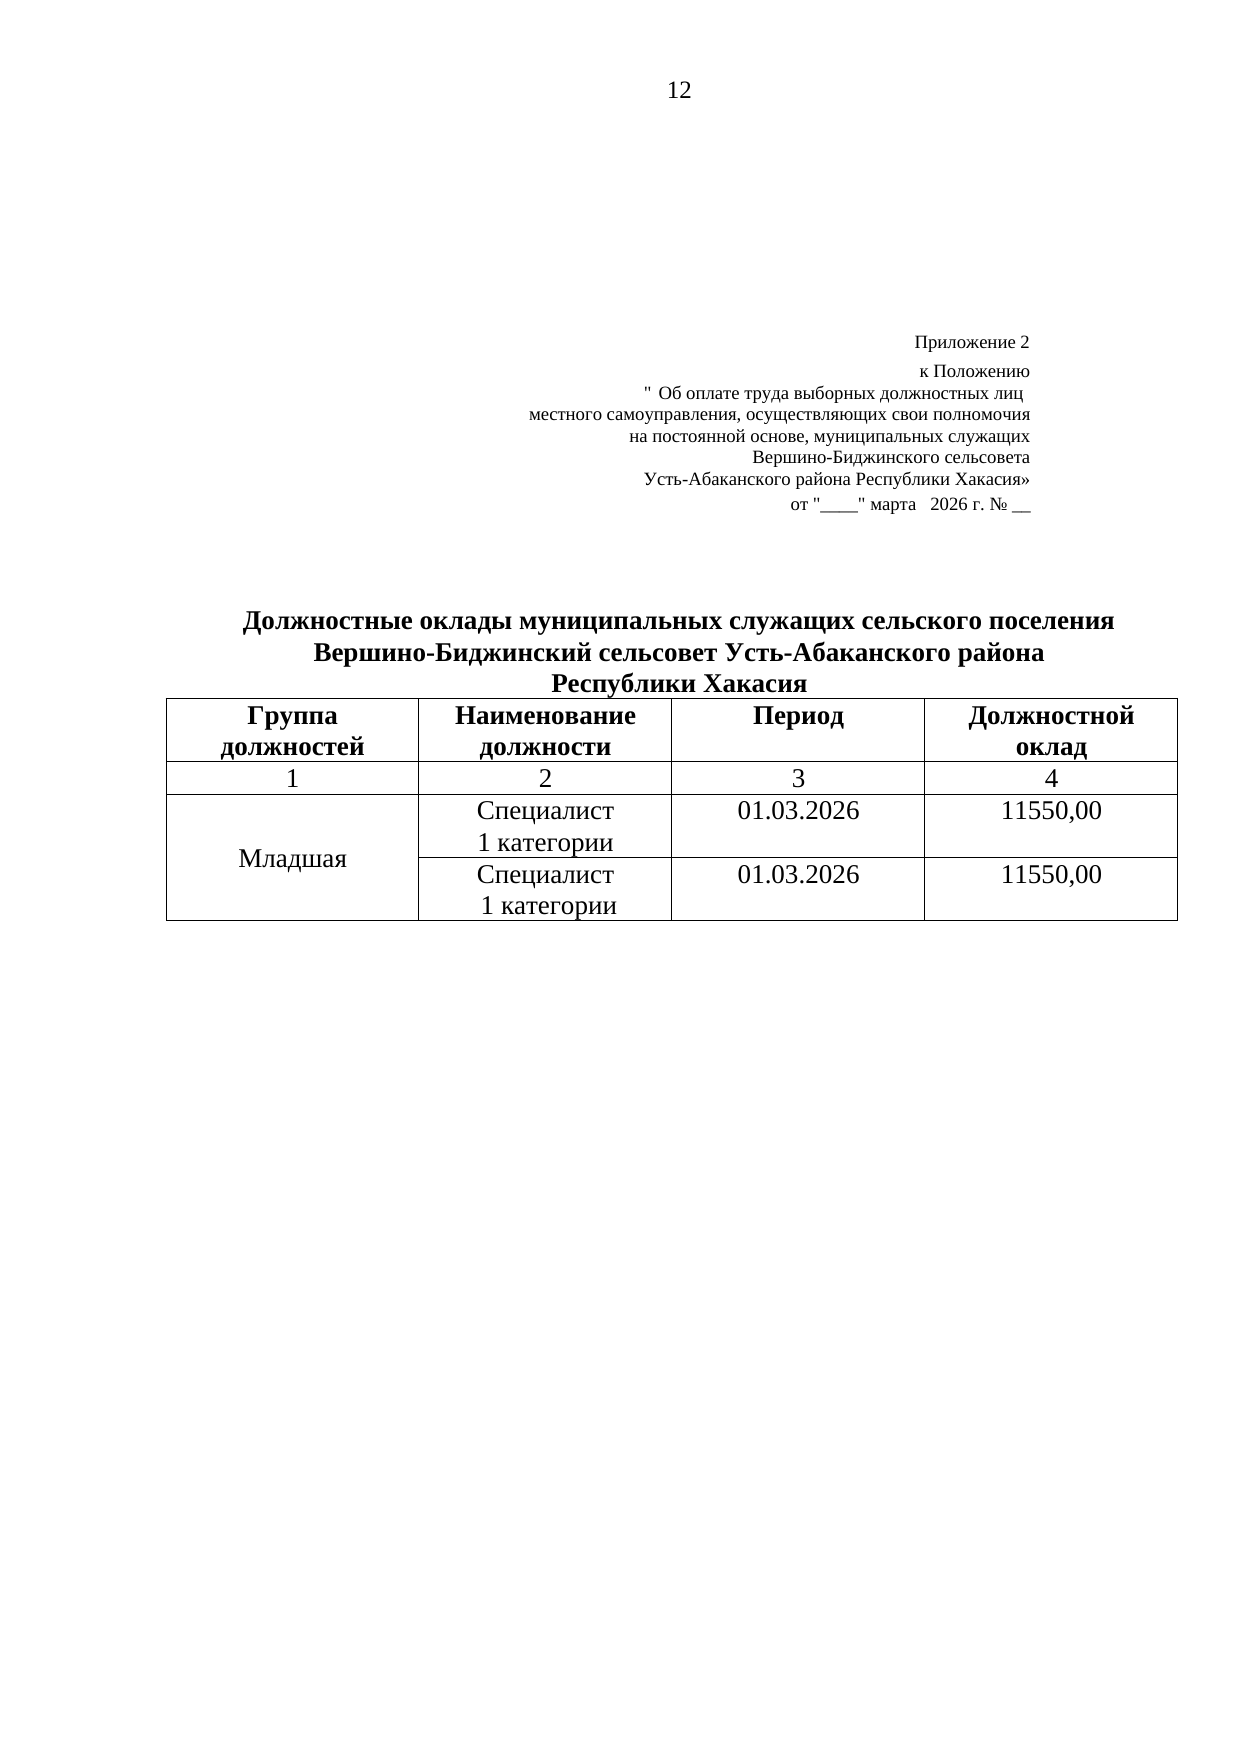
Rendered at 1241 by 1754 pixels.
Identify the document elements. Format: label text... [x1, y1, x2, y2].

text Должностные оклады муниципальных служащих сельского поселения [177, 604, 1181, 636]
table_header Должностной оклад [925, 699, 1177, 761]
table_cell к Положению [51, 353, 1042, 382]
table_cell 2 [419, 762, 671, 793]
table_header Период [672, 699, 924, 761]
table_cell 3 [672, 762, 924, 793]
table_cell 01.03.2026 [672, 858, 924, 920]
text Республики Хакасия [177, 667, 1181, 698]
table_cell 11550,00 [925, 858, 1177, 920]
table_header Группа должностей [167, 699, 418, 761]
table_cell 01.03.2026 [672, 795, 924, 857]
table_cell " Об оплате труда выборных должностных лиц [51, 382, 1240, 403]
table_cell 4 [925, 762, 1177, 793]
table_cell от "____" марта 2026 г. № __ [51, 490, 1042, 518]
table_header Приложение 2 [51, 288, 1042, 353]
table_cell Специалист 1 категории [419, 795, 671, 857]
table_cell Специалист 1 категории [419, 858, 671, 920]
table_cell 1 [167, 762, 418, 793]
table_cell 11550,00 [925, 795, 1177, 857]
text Вершино-Биджинский сельсовет Усть-Абаканского района [177, 636, 1181, 667]
table_cell Младшая [167, 795, 418, 920]
table_header Наименование должности [419, 699, 671, 761]
